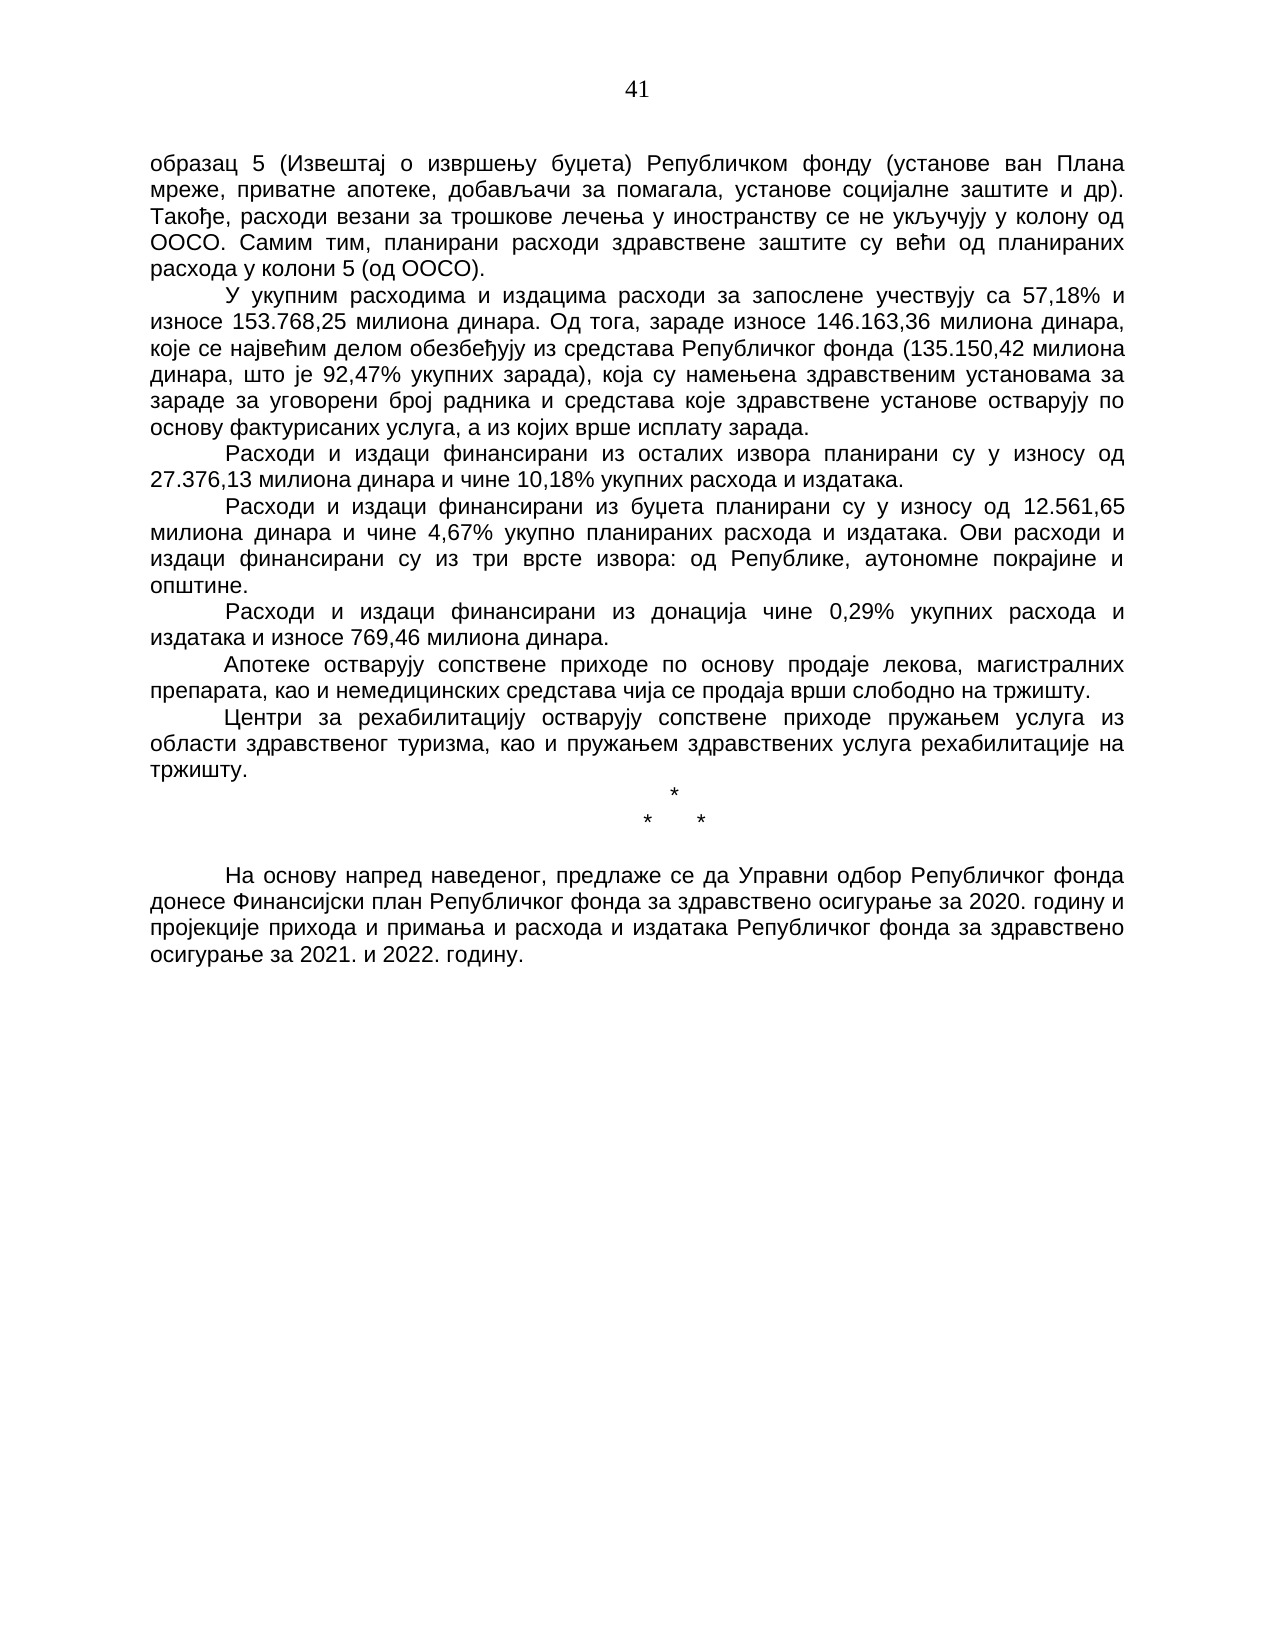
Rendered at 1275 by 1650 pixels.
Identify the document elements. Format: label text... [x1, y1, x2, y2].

text Апотеке остварују сопствене приходе по основу продаје лекова, магистралних препарата, као и немедицинских средстава чија се продаја врши слободно на тржишту. [150, 651, 1125, 703]
text Расходи и издаци финансирани из осталих извора планирани су у износу од 27.376,13 милиона динара и чине 10,18% укупних расхода и издатака. [150, 440, 1125, 493]
text * * [150, 809, 1125, 835]
text На основу напред наведеног, предлаже се да Управни одбор Републичког фонда донесе Финансијски план Републичког фонда за здравствено осигурање за 2020. годину и пројекције прихода и примања и расхода и издатака Републичког фонда за здравствено осигурање за 2021. и 2022. годину. [150, 862, 1125, 967]
text * [150, 782, 1125, 809]
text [150, 150, 1125, 282]
text Расходи и издаци финансирани из буџета планирани су у износу од 12.561,65 милиона динара и чине 4,67% укупно планираних расхода и издатака. Ови расходи и издаци финансирани су из три врсте извора: од Републике, аутономне покрајине и општине. [150, 493, 1125, 598]
text Центри за рехабилитацију остварују сопствене приходе пружањем услуга из области здравственог туризма, као и пружањем здравствених услуга рехабилитације на тржишту. [150, 703, 1125, 782]
text Расходи и издаци финансирани из донација чине 0,29% укупних расхода и издатака и износе 769,46 милиона динара. [150, 598, 1125, 651]
text У укупним расходима и издацима расходи за запослене учествују са 57,18% и износе 153.768,25 милиона динара. Од тога, зараде износе 146.163,36 милиона динара, које се највећим делом обезбеђују из средстава Републичког фонда (135.150,42 милиона динара, што је 92,47% укупних зарада), која су намењена здравственим установама за зараде за уговорени број радника и средстава које здравствене установе остварују по основу фактурисаних услуга, а из којих врше исплату зарада. [150, 282, 1125, 440]
